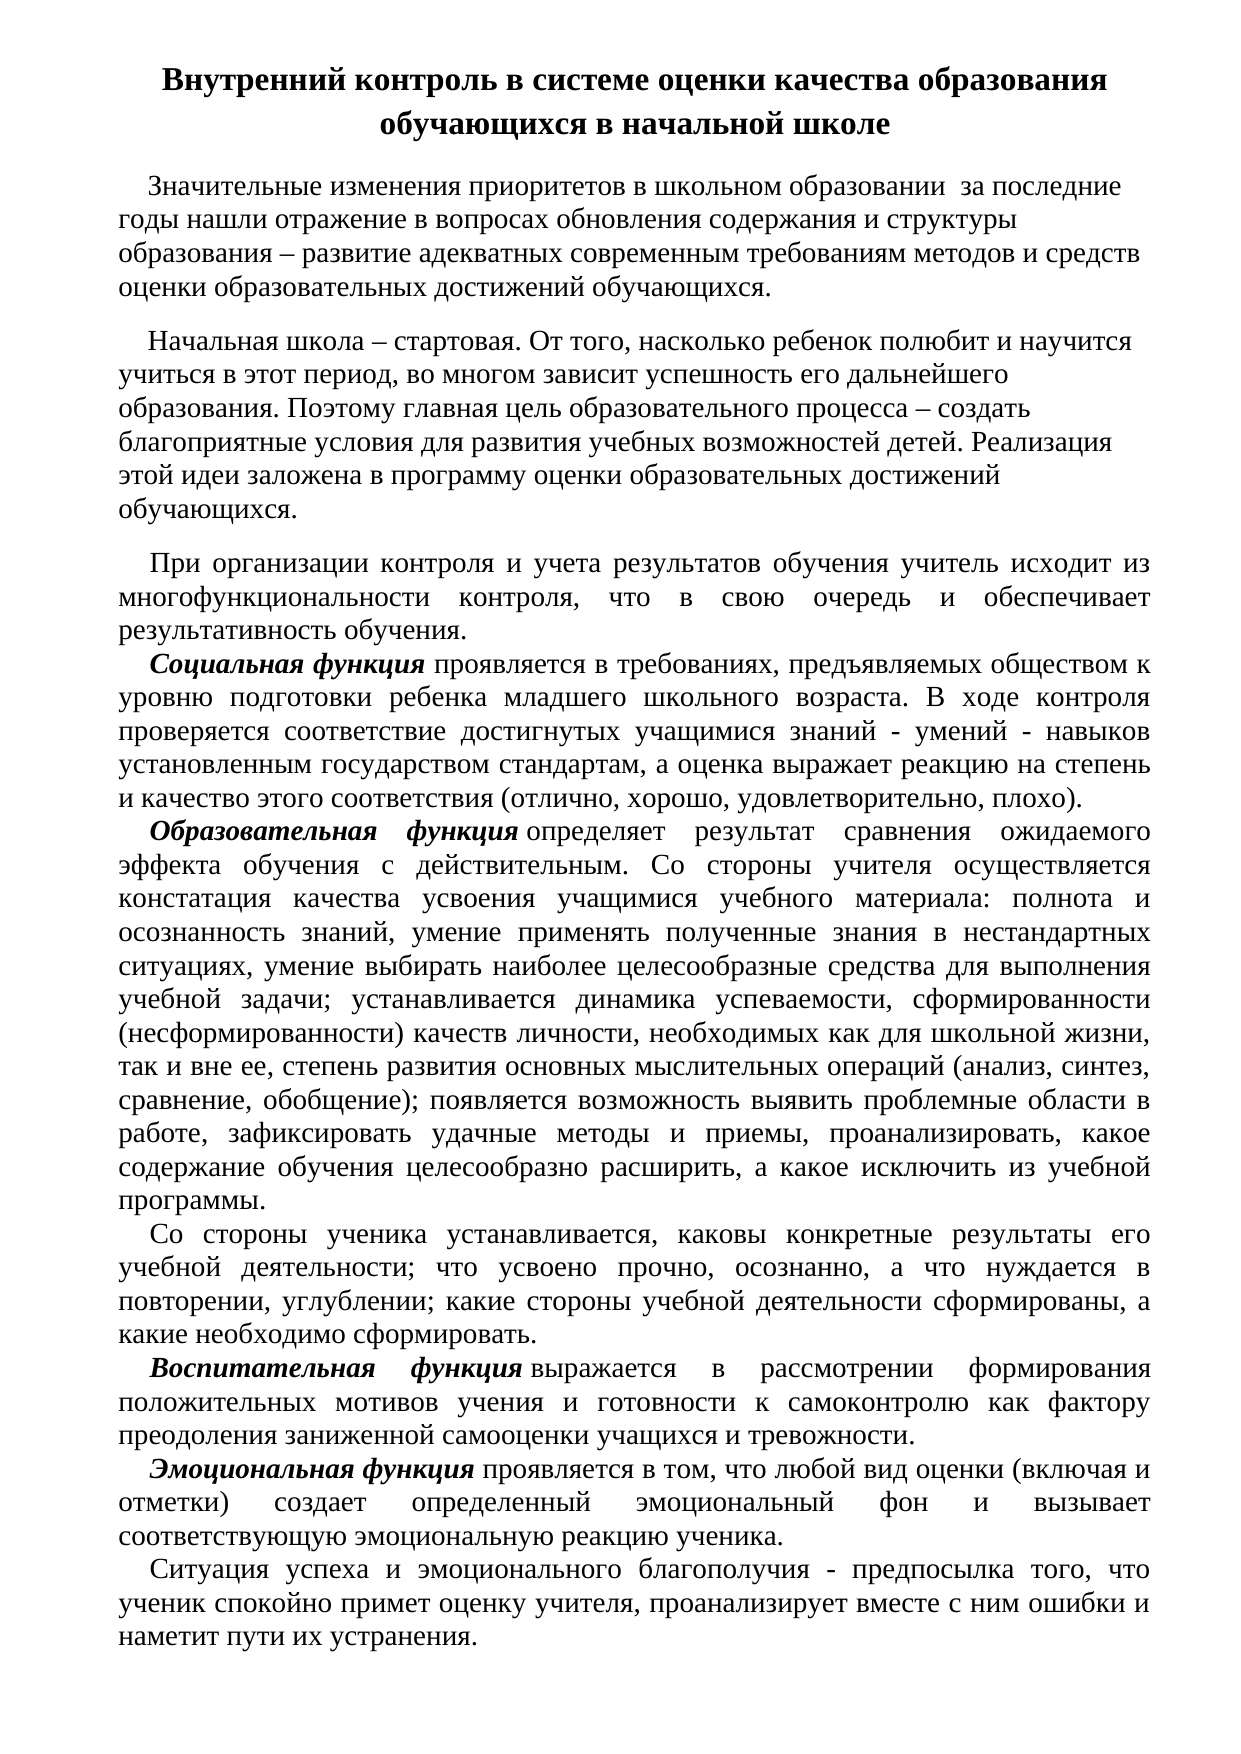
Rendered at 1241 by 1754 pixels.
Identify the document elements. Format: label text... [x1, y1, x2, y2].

text Образовательная функция определяет результат сравнения ожидаемого эффекта обучения с действительным. Со стороны учителя осуществляется констатация качества усвоения учащимися учебного материала: полнота и осознанность знаний, умение применять полученные знания в нестандартных ситуациях, умение выбирать наиболее целесообразные средства для выполнения учебной задачи; устанавливается динамика успеваемости, сформированности (несформированности) качеств личности, необходимых как для школьной жизни, так и вне ее, степень развития основных мыслительных операций (анализ, синтез, сравнение, обобщение); появляется возможность выявить проблемные области в работе, зафиксировать удачные методы и приемы, проанализировать, какое содержание обучения целесообразно расширить, а какое исключить из учебной программы. [118, 813, 1152, 1216]
text Внутренний контроль в системе оценки качества образования обучающихся в начальной школе [118, 59, 1152, 141]
text Эмоциональная функция проявляется в том, что любой вид оценки (включая и отметки) создает определенный эмоциональный фон и вызывает соответствующую эмоциональную реакцию ученика. [118, 1451, 1152, 1551]
text Воспитательная функция выражается в рассмотрении формирования положительных мотивов учения и готовности к самоконтролю как фактору преодоления заниженной самооценки учащихся и тревожности. [118, 1350, 1152, 1451]
text Со стороны ученика устанавливается, каковы конкретные результаты его учебной деятельности; что усвоено прочно, осознанно, а что нуждается в повторении, углублении; какие стороны учебной деятельности сформированы, а какие необходимо сформировать. [118, 1216, 1152, 1350]
text При организации контроля и учета результатов обучения учитель исходит из многофункциональности контроля, что в свою очередь и обеспечивает результативность обучения. [118, 545, 1152, 646]
text Ситуация успеха и эмоционального благополучия - предпосылка того, что ученик спокойно примет оценку учителя, проанализирует вместе с ним ошибки и наметит пути их устранения. [118, 1551, 1152, 1652]
text Значительные изменения приоритетов в школьном образовании за последние годы нашли отражение в вопросах обновления содержания и структуры образования – развитие адекватных современным требованиям методов и средств оценки образовательных достижений обучающихся. [118, 168, 1152, 302]
text Начальная школа – стартовая. От того, насколько ребенок полюбит и научится учиться в этот период, во многом зависит успешность его дальнейшего образования. Поэтому главная цель образовательного процесса – создать благоприятные условия для развития учебных возможностей детей. Реализация этой идеи заложена в программу оценки образовательных достижений обучающихся. [118, 323, 1152, 524]
text Социальная функция проявляется в требованиях, предъявляемых обществом к уровню подготовки ребенка младшего школьного возраста. В ходе контроля проверяется соответствие достигнутых учащимися знаний - умений - навыков установленным государством стандартам, а оценка выражает реакцию на степень и качество этого соответствия (отлично, хорошо, удовлетворительно, плохо). [118, 646, 1152, 813]
